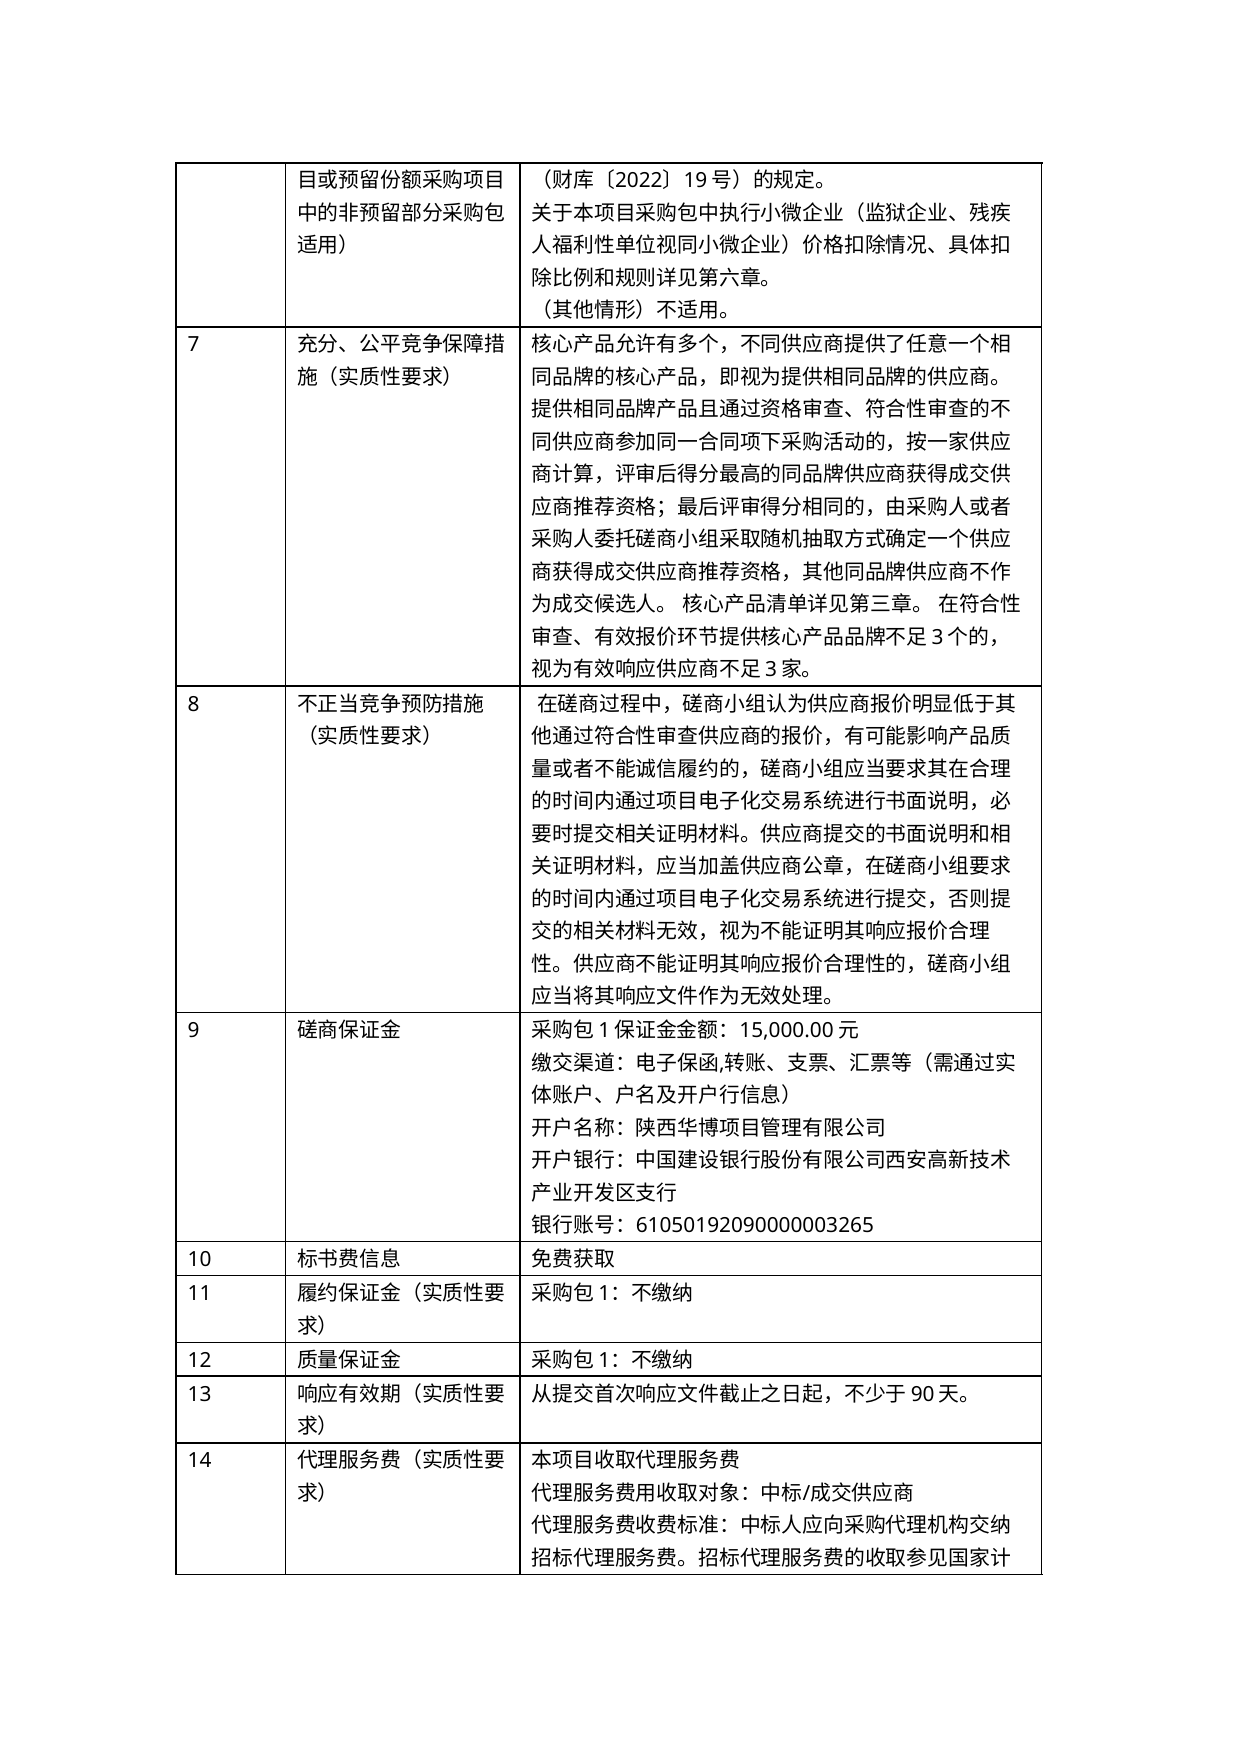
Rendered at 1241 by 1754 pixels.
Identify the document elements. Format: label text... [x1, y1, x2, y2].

table_cell 8 [177, 687, 285, 1012]
table_cell 6 [177, 164, 285, 326]
table_cell 标书费信息 [286, 1242, 519, 1275]
table_cell 9 [177, 1013, 285, 1241]
table_cell 11 [177, 1276, 285, 1341]
table_cell 14 [177, 1444, 285, 1573]
table_cell 磋商保证金 [286, 1013, 519, 1241]
table_cell 12 [177, 1343, 285, 1375]
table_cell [521, 164, 1041, 326]
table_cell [286, 164, 519, 326]
table_cell 代理服务费（实质性要求） [286, 1444, 519, 1573]
table_cell 质量保证金 [286, 1343, 519, 1375]
table_cell 采购包1：不缴纳 [521, 1343, 1041, 1375]
table_cell 响应有效期（实质性要求） [286, 1377, 519, 1442]
table_cell 充分、公平竞争保障措施（实质性要求） [286, 328, 519, 685]
table_cell 采购包1：不缴纳 [521, 1276, 1041, 1341]
table_cell 不正当竞争预防措施 （实质性要求） [286, 687, 519, 1012]
table_cell 13 [177, 1377, 285, 1442]
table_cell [521, 1444, 1041, 1573]
table_cell 采购包1保证金金额：15,000.00元 缴交渠道：电子保函,转账、支票、汇票等（需通过实体账户、户名及开户行信息） 开户名称：陕西华博项目管理有限公司 开户银行：中国建设银行股份有限公司西安高新技术产业开发区支行 银行账号：61050192090000003265 [521, 1013, 1041, 1241]
table_cell 免费获取 [521, 1242, 1041, 1275]
table_cell 核心产品允许有多个，不同供应商提供了任意一个相同品牌的核心产品，即视为提供相同品牌的供应商。 提供相同品牌产品且通过资格审查、符合性审查的不同供应商参加同一合同项下采购活动的，按一家供应商计算，评审后得分最高的同品牌供应商获得成交供应商推荐资格；最后评审得分相同的，由采购人或者采购人委托磋商小组采取随机抽取方式确定一个供应商获得成交供应商推荐资格，其他同品牌供应商不作为成交候选人。 核心产品清单详见第三章。 在符合性审查、有效报价环节提供核心产品品牌不足3个的，视为有效响应供应商不足3家。 [521, 328, 1041, 685]
table_cell 履约保证金（实质性要求） [286, 1276, 519, 1341]
table_cell 从提交首次响应文件截止之日起，不少于90天。 [521, 1377, 1041, 1442]
table_cell 在磋商过程中，磋商小组认为供应商报价明显低于其他通过符合性审查供应商的报价，有可能影响产品质量或者不能诚信履约的，磋商小组应当要求其在合理的时间内通过项目电子化交易系统进行书面说明，必要时提交相关证明材料。供应商提交的书面说明和相关证明材料，应当加盖供应商公章，在磋商小组要求的时间内通过项目电子化交易系统进行提交，否则提交的相关材料无效，视为不能证明其响应报价合理性。供应商不能证明其响应报价合理性的，磋商小组应当将其响应文件作为无效处理。 [521, 687, 1041, 1012]
table_cell 10 [177, 1242, 285, 1275]
table_cell 7 [177, 328, 285, 685]
